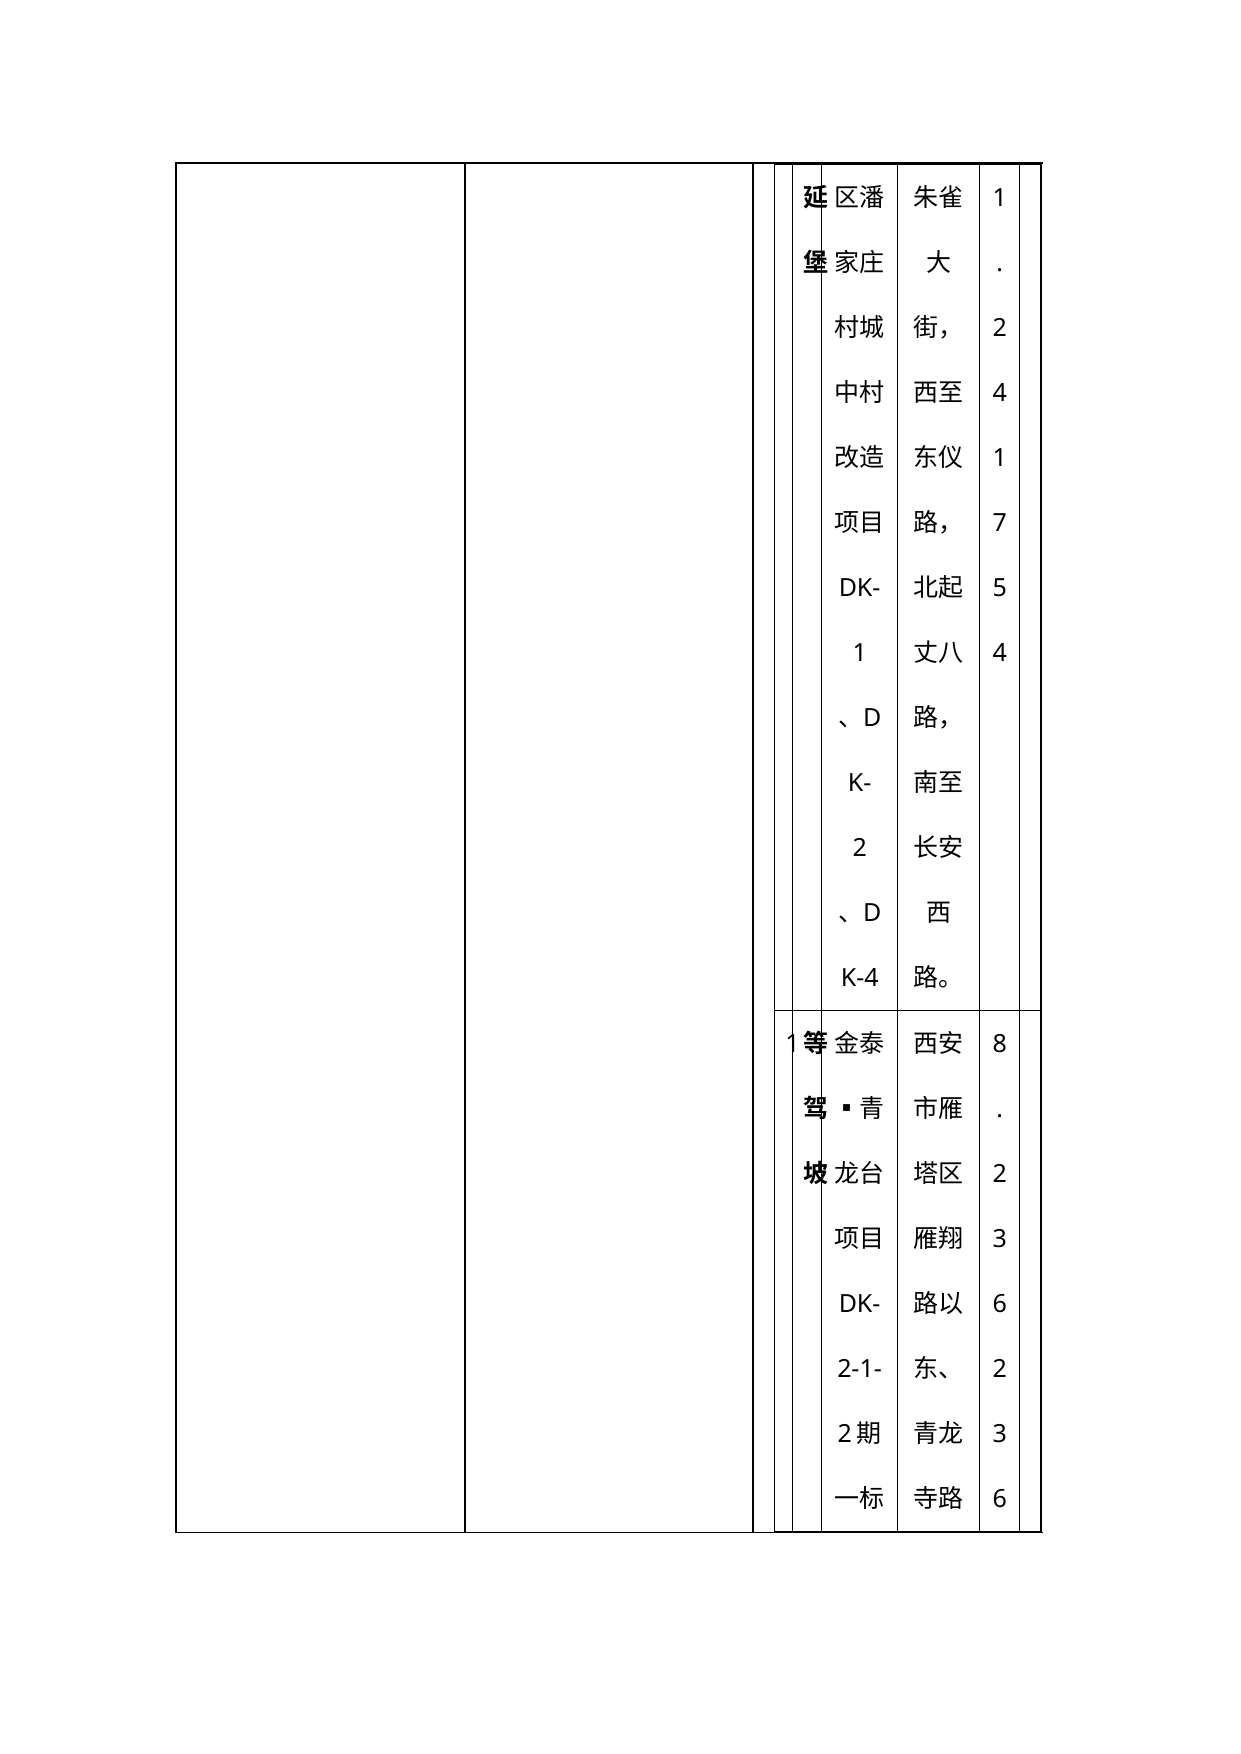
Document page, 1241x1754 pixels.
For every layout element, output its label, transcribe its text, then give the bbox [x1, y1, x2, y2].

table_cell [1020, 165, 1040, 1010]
table_cell 4 [177, 164, 464, 1532]
table_cell [466, 164, 752, 1532]
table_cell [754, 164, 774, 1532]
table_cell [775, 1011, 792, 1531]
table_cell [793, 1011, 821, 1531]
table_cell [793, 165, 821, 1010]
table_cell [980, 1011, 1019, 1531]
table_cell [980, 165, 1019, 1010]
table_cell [822, 1011, 897, 1531]
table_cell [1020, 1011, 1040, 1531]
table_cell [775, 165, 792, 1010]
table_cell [898, 1011, 979, 1531]
